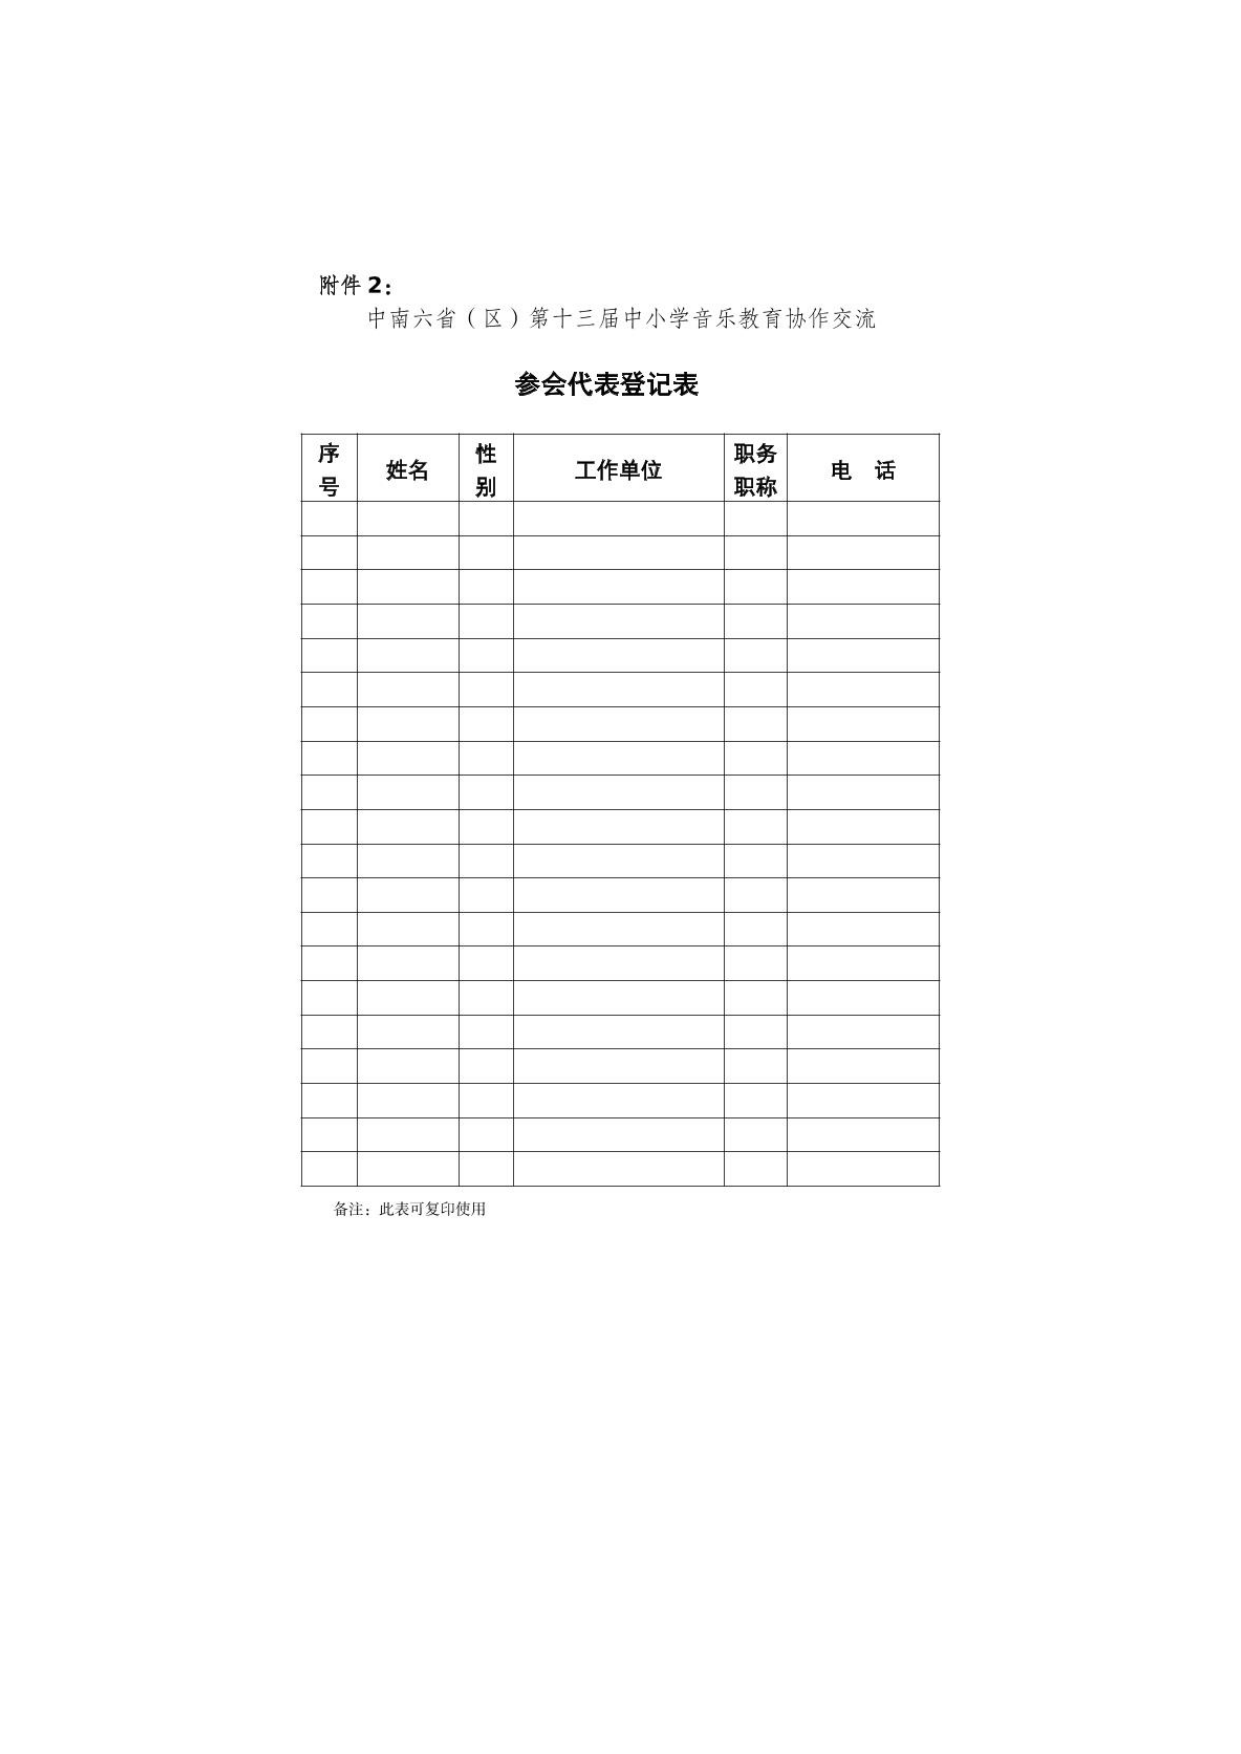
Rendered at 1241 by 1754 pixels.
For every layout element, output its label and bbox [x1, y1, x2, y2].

picture [187, 162, 1053, 1387]
